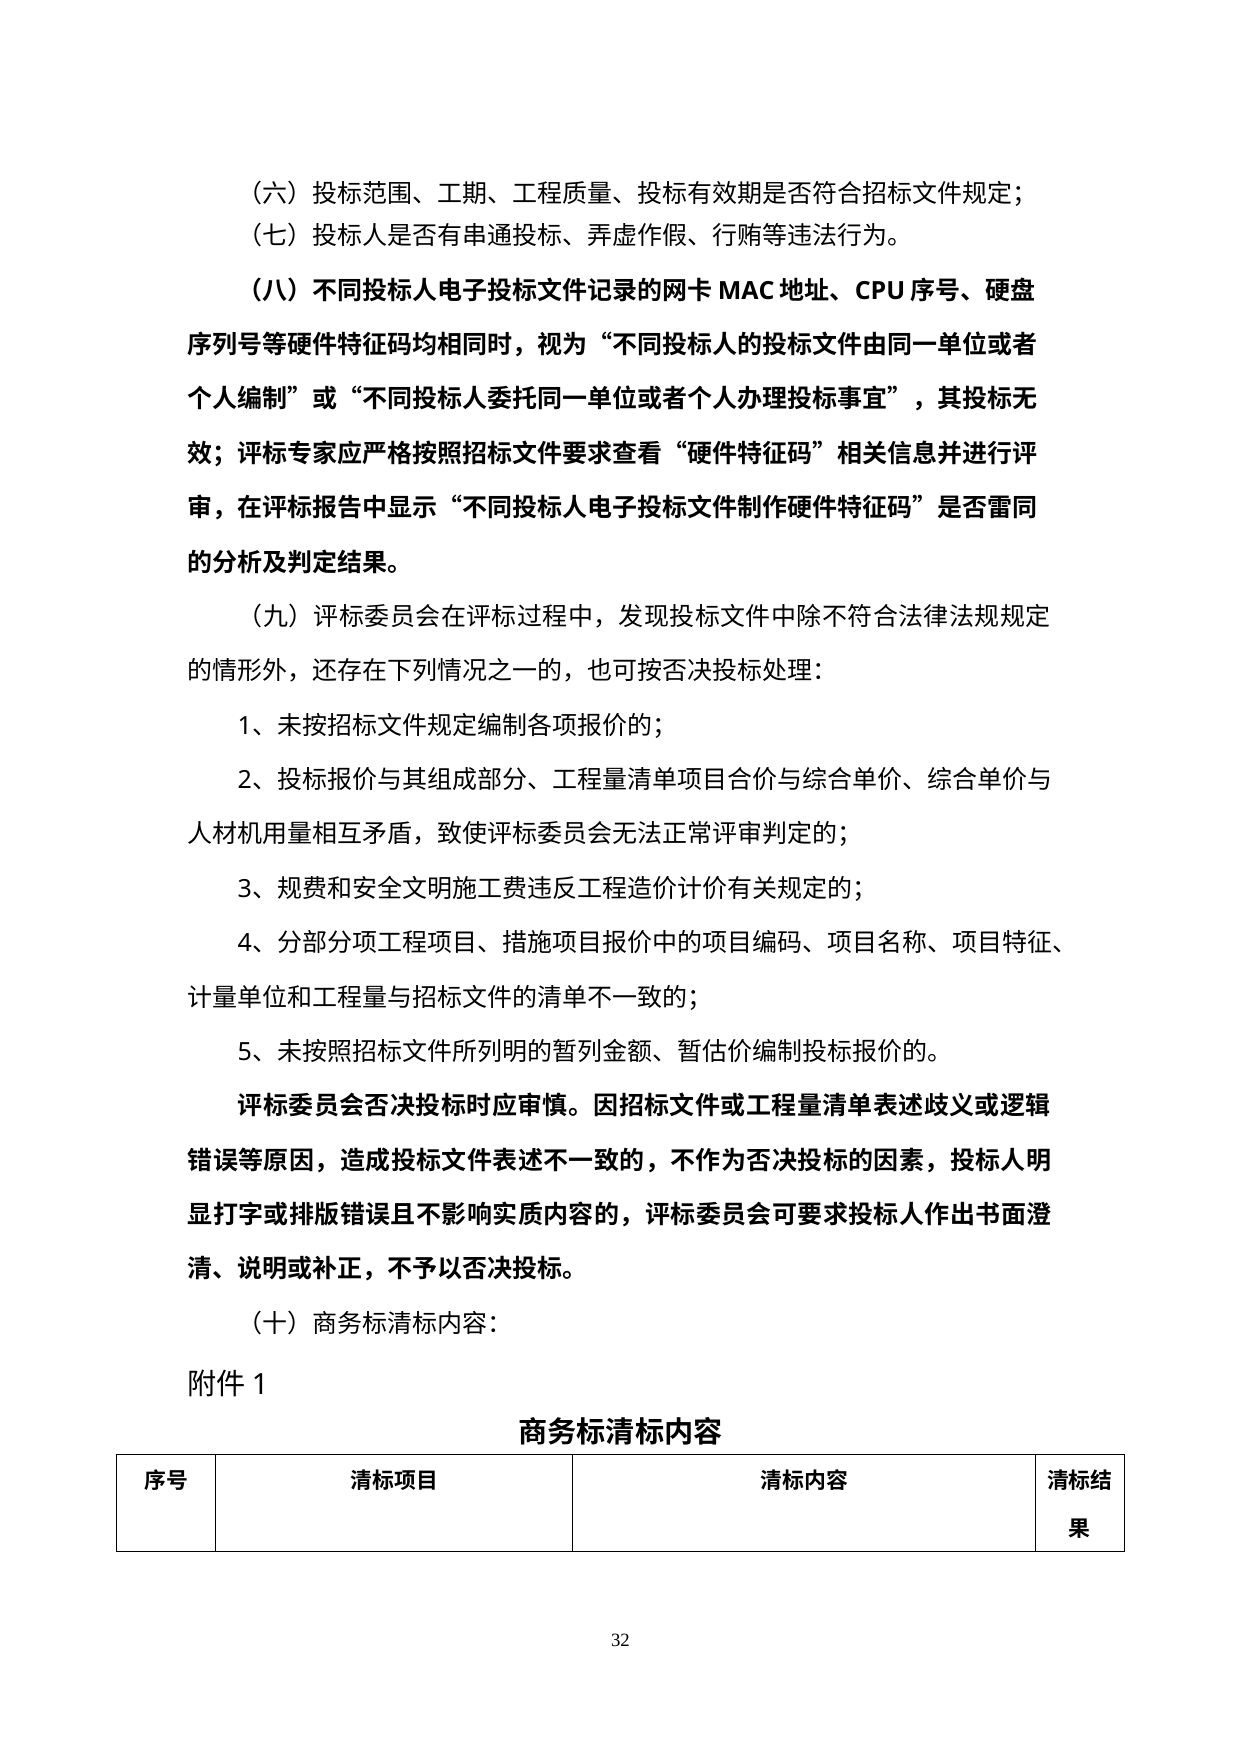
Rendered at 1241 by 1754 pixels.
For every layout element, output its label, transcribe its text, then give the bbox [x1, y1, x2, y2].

text 5、未按照招标文件所列明的暂列金额、暂估价编制投标报价的。 [187, 1031, 1053, 1068]
table_header 清标项目 [216, 1455, 572, 1551]
text （八）不同投标人电子投标文件记录的网卡MAC地址、CPU序号、硬盘序列号等硬件特征码均相同时，视为“不同投标人的投标文件由同一单位或者个人编制”或“不同投标人委托同一单位或者个人办理投标事宜”，其投标无效；评标专家应严格按照招标文件要求查看“硬件特征码”相关信息并进行评审，在评标报告中显示“不同投标人电子投标文件制作硬件特征码”是否雷同的分析及判定结果。 [187, 270, 1053, 578]
text 3、规费和安全文明施工费违反工程造价计价有关规定的； [187, 868, 1053, 904]
table_header 序号 [117, 1455, 215, 1551]
text （七）投标人是否有串通投标、弄虚作假、行贿等违法行为。 [187, 216, 1053, 252]
text 附件1 [187, 1358, 1053, 1406]
text 1、未按招标文件规定编制各项报价的； [187, 705, 1053, 741]
text （十）商务标清标内容： [187, 1303, 1053, 1339]
table_header 清标结果 [1036, 1455, 1124, 1551]
text （六）投标范围、工期、工程质量、投标有效期是否符合招标文件规定； [187, 168, 1053, 216]
text 2、投标报价与其组成部分、工程量清单项目合价与综合单价、综合单价与人材机用量相互矛盾，致使评标委员会无法正常评审判定的； [187, 759, 1053, 850]
text 评标委员会否决投标时应审慎。因招标文件或工程量清单表述歧义或逻辑错误等原因，造成投标文件表述不一致的，不作为否决投标的因素，投标人明显打字或排版错误且不影响实质内容的，评标委员会可要求投标人作出书面澄清、说明或补正，不予以否决投标。 [187, 1086, 1053, 1285]
text （九）评标委员会在评标过程中，发现投标文件中除不符合法律法规规定的情形外，还存在下列情况之一的，也可按否决投标处理： [187, 596, 1053, 687]
text 商务标清标内容 [187, 1406, 1053, 1454]
table_header 清标内容 [573, 1455, 1035, 1551]
text 4、分部分项工程项目、措施项目报价中的项目编码、项目名称、项目特征、计量单位和工程量与招标文件的清单不一致的； [187, 923, 1053, 1013]
